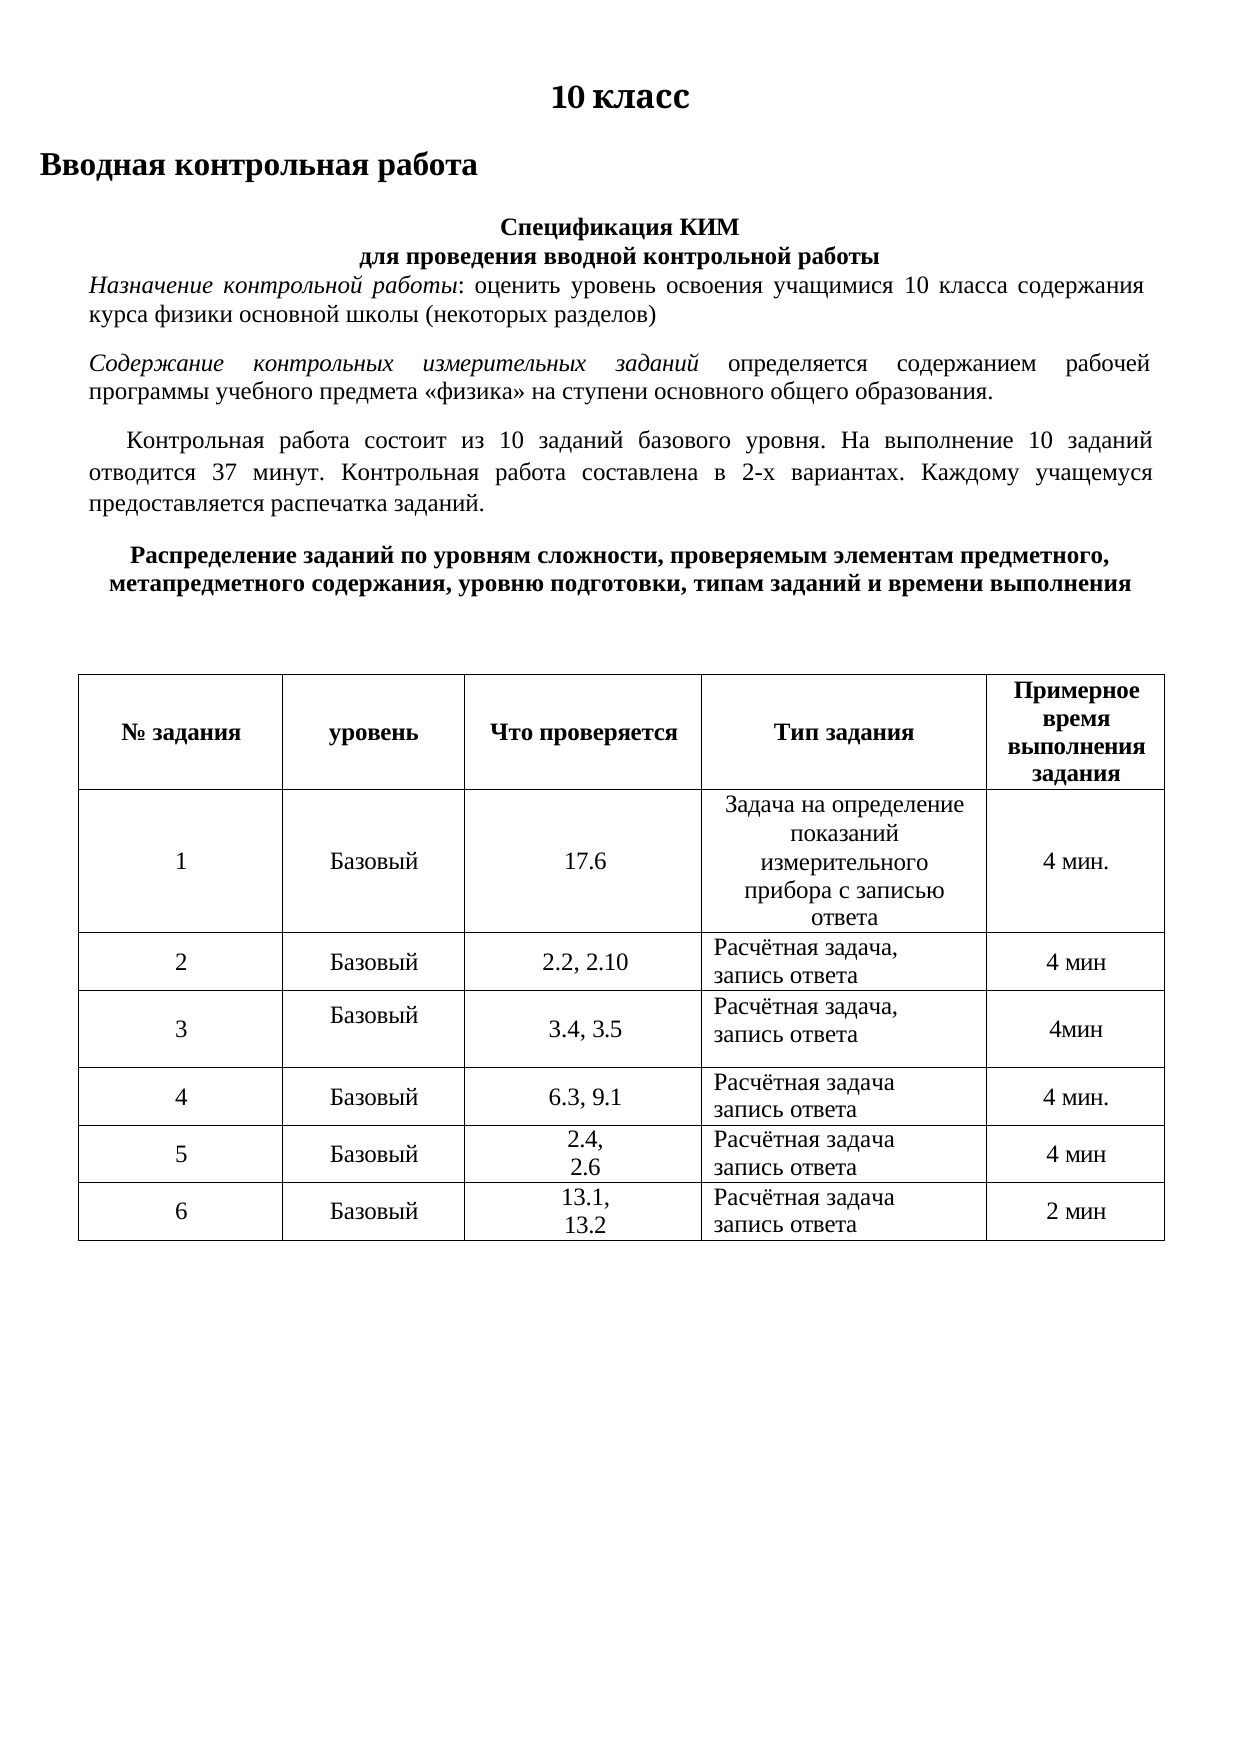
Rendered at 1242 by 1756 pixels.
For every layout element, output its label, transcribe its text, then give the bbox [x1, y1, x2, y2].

text Контрольная работа состоит из 10 заданий базового уровня. На выполнение 10 заданий отводится 37 минут. Контрольная работа составлена в 2-х вариантах. Каждому учащемуся предоставляется распечатка заданий. [89, 426, 1154, 516]
table_header Что проверяется [465, 675, 701, 788]
table_header № задания [79, 675, 282, 788]
table_cell Базовый [283, 933, 464, 989]
table_cell Расчётная задача запись ответа [702, 1126, 986, 1182]
table_cell Задача на определение показаний измерительного прибора с записью ответа [702, 790, 986, 932]
table_cell 4 мин [987, 1126, 1164, 1182]
text 10 класс [44, 79, 1197, 117]
table_cell 4 мин. [987, 1068, 1164, 1125]
table_cell 6.3, 9.1 [465, 1068, 701, 1125]
text Спецификация КИМ [265, 213, 974, 241]
table_cell 1 [79, 790, 282, 932]
table_cell 2 [79, 933, 282, 989]
table_cell Базовый [283, 1126, 464, 1182]
table_cell 4 мин. [987, 790, 1164, 932]
table_header Примерное время выполнения задания [987, 675, 1164, 788]
table_header уровень [283, 675, 464, 788]
text для проведения вводной контрольной работы [264, 241, 974, 270]
table_cell 4 мин [987, 933, 1164, 989]
table_cell 2.2, 2.10 [465, 933, 701, 989]
table_cell 3.4, 3.5 [465, 991, 701, 1067]
table_header Тип задания [702, 675, 986, 788]
table_cell Расчётная задача запись ответа [702, 1183, 986, 1240]
table_cell 13.1, 13.2 [465, 1183, 701, 1240]
table_cell Расчётная задача, запись ответа [702, 991, 986, 1067]
text Распределение заданий по уровням сложности, проверяемым элементам предметного, метапредметного содержания, уровню подготовки, типам заданий и времени выполнения [109, 540, 1151, 597]
table_cell Расчётная задача запись ответа [702, 1068, 986, 1125]
table_cell 4мин [987, 991, 1164, 1067]
text Содержание контрольных измерительных заданий определяется содержанием рабочей программы учебного предмета «физика» на ступени основного общего образования. [89, 348, 1151, 405]
table_cell 2.4, 2.6 [465, 1126, 701, 1182]
table_cell 4 [79, 1068, 282, 1125]
table_cell 5 [79, 1126, 282, 1182]
table_cell Базовый [283, 1068, 464, 1125]
table_cell Расчётная задача, запись ответа [702, 933, 986, 989]
table_cell 2 мин [987, 1183, 1164, 1240]
table_cell Базовый [283, 1183, 464, 1240]
table_cell 6 [79, 1183, 282, 1240]
table_cell Базовый [283, 790, 464, 932]
text Назначение контрольной работы: оценить уровень освоения учащимися 10 класса содержания курса физики основной школы (некоторых разделов) [89, 270, 1151, 328]
table_cell 3 [79, 991, 282, 1067]
text Вводная контрольная работа [39, 144, 1197, 183]
table_cell 17.6 [465, 790, 701, 932]
table_cell Базовый [283, 991, 464, 1067]
